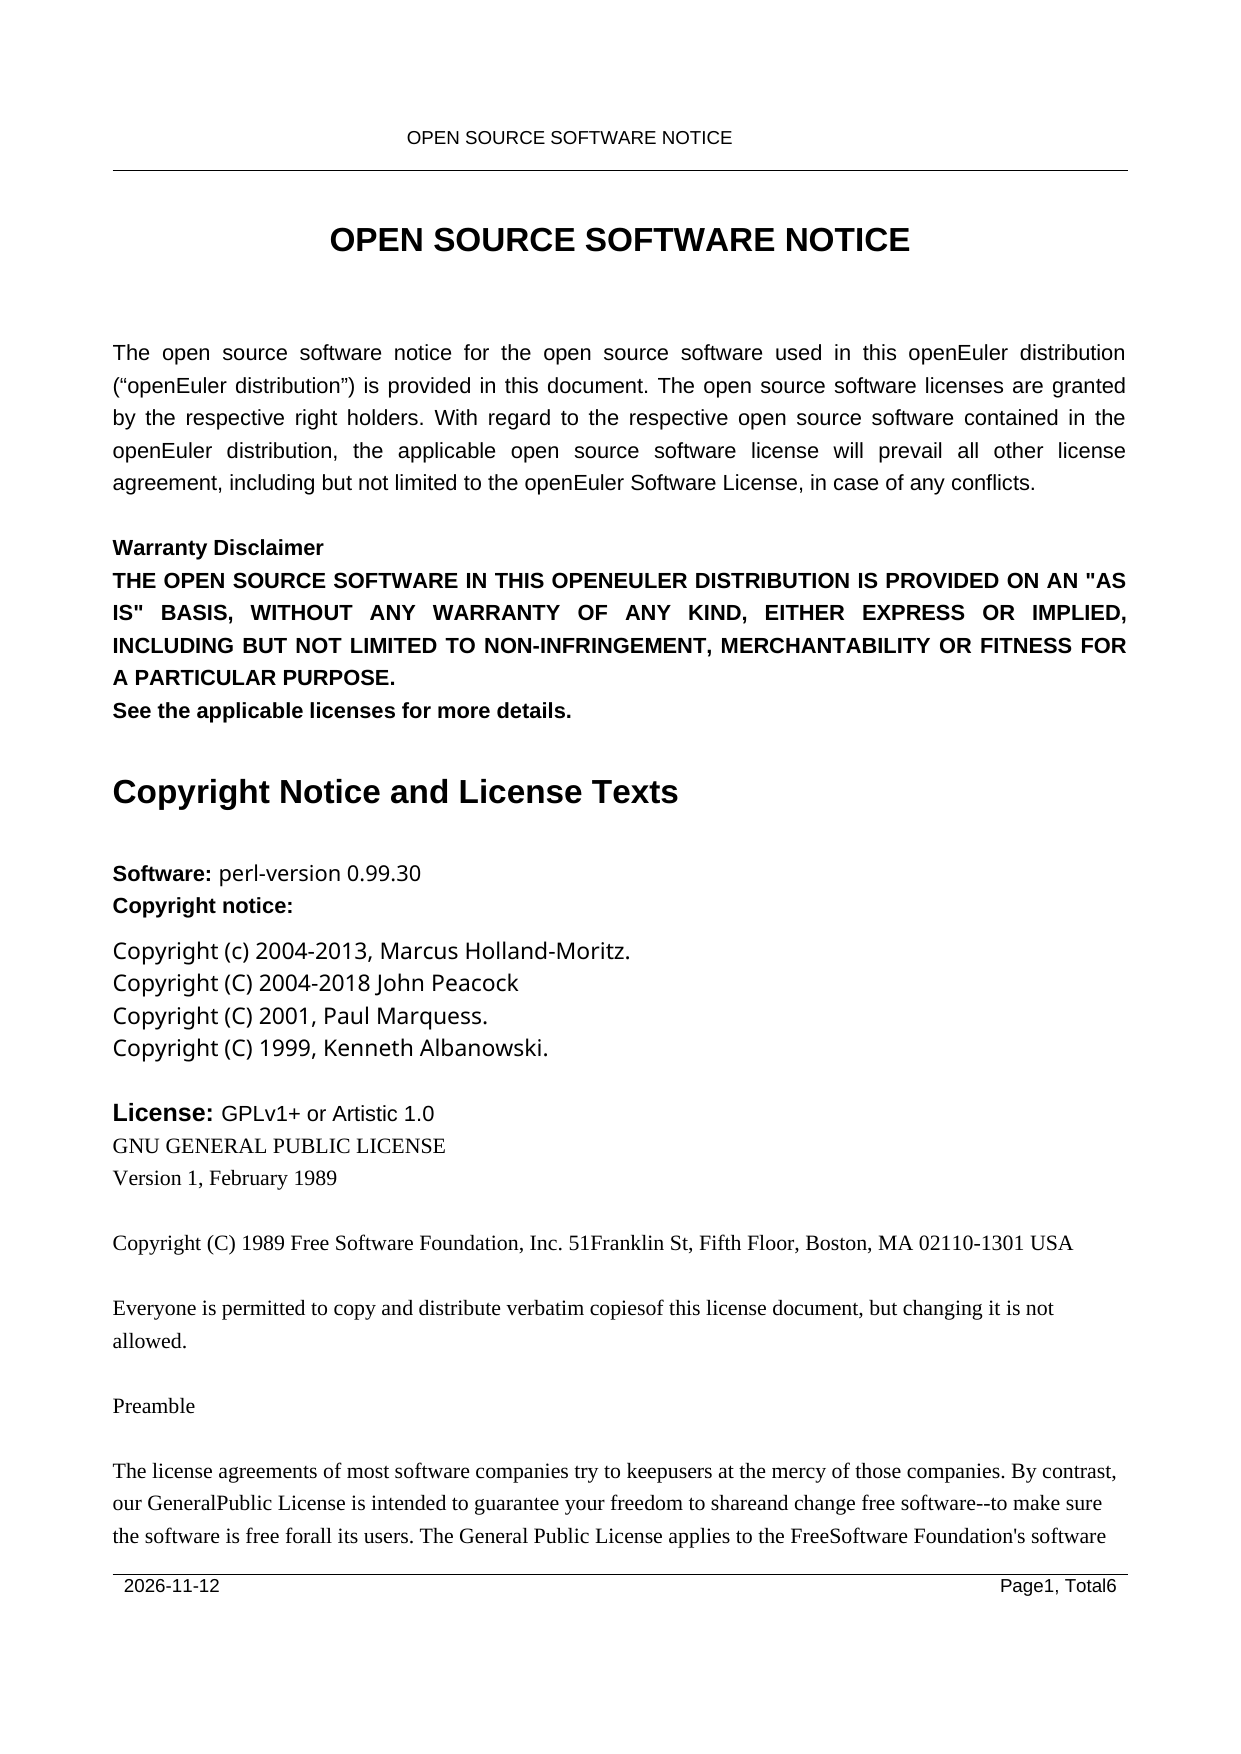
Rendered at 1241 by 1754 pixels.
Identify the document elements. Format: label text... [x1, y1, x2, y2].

text Everyone is permitted to copy and distribute verbatim copiesof this license document, but changing it is not allowed. [112, 1291, 1128, 1356]
text Copyright (C) 1989 Free Software Foundation, Inc. 51Franklin St, Fifth Floor, Boston, MA 02110-1301 USA [112, 1226, 1128, 1259]
text Copyright Notice and License Texts [112, 759, 1128, 824]
text Warranty Disclaimer [112, 531, 1128, 564]
text THE OPEN SOURCE SOFTWARE IN THIS OPENEULER DISTRIBUTION IS PROVIDED ON AN "AS IS" BASIS, WITHOUT ANY WARRANTY OF ANY KIND, EITHER EXPRESS OR IMPLIED, INCLUDING BUT NOT LIMITED TO NON-INFRINGEMENT, MERCHANTABILITY OR FITNESS FOR A PARTICULAR PURPOSE. See the applicable licenses for more details. [112, 564, 1128, 726]
text GNU GENERAL PUBLIC LICENSE [112, 1129, 1128, 1161]
text OPEN SOURCE SOFTWARE NOTICE [112, 206, 1128, 271]
text Preamble [112, 1389, 1128, 1421]
text License: GPLv1+ or Artistic 1.0 [112, 1096, 1128, 1129]
text Copyright notice: [112, 889, 1128, 921]
title Software: perl-version 0.99.30 [112, 856, 1128, 889]
text The open source software notice for the open source software used in this openEuler distribution (“openEuler distribution”) is provided in this document. The open source software licenses are granted by the respective right holders. With regard to the respective open source software contained in the openEuler distribution, the applicable open source software license will prevail all other license agreement, including but not limited to the openEuler Software License, in case of any conflicts. [112, 336, 1128, 499]
text Version 1, February 1989 [112, 1161, 1128, 1194]
text Copyright (c) 2004-2013, Marcus Holland-Moritz. Copyright (C) 2004-2018 John Peacock Copyright (C) 2001, Paul Marquess. Copyright (C) 1999, Kenneth Albanowski. [112, 934, 1128, 1096]
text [112, 1454, 1128, 1551]
